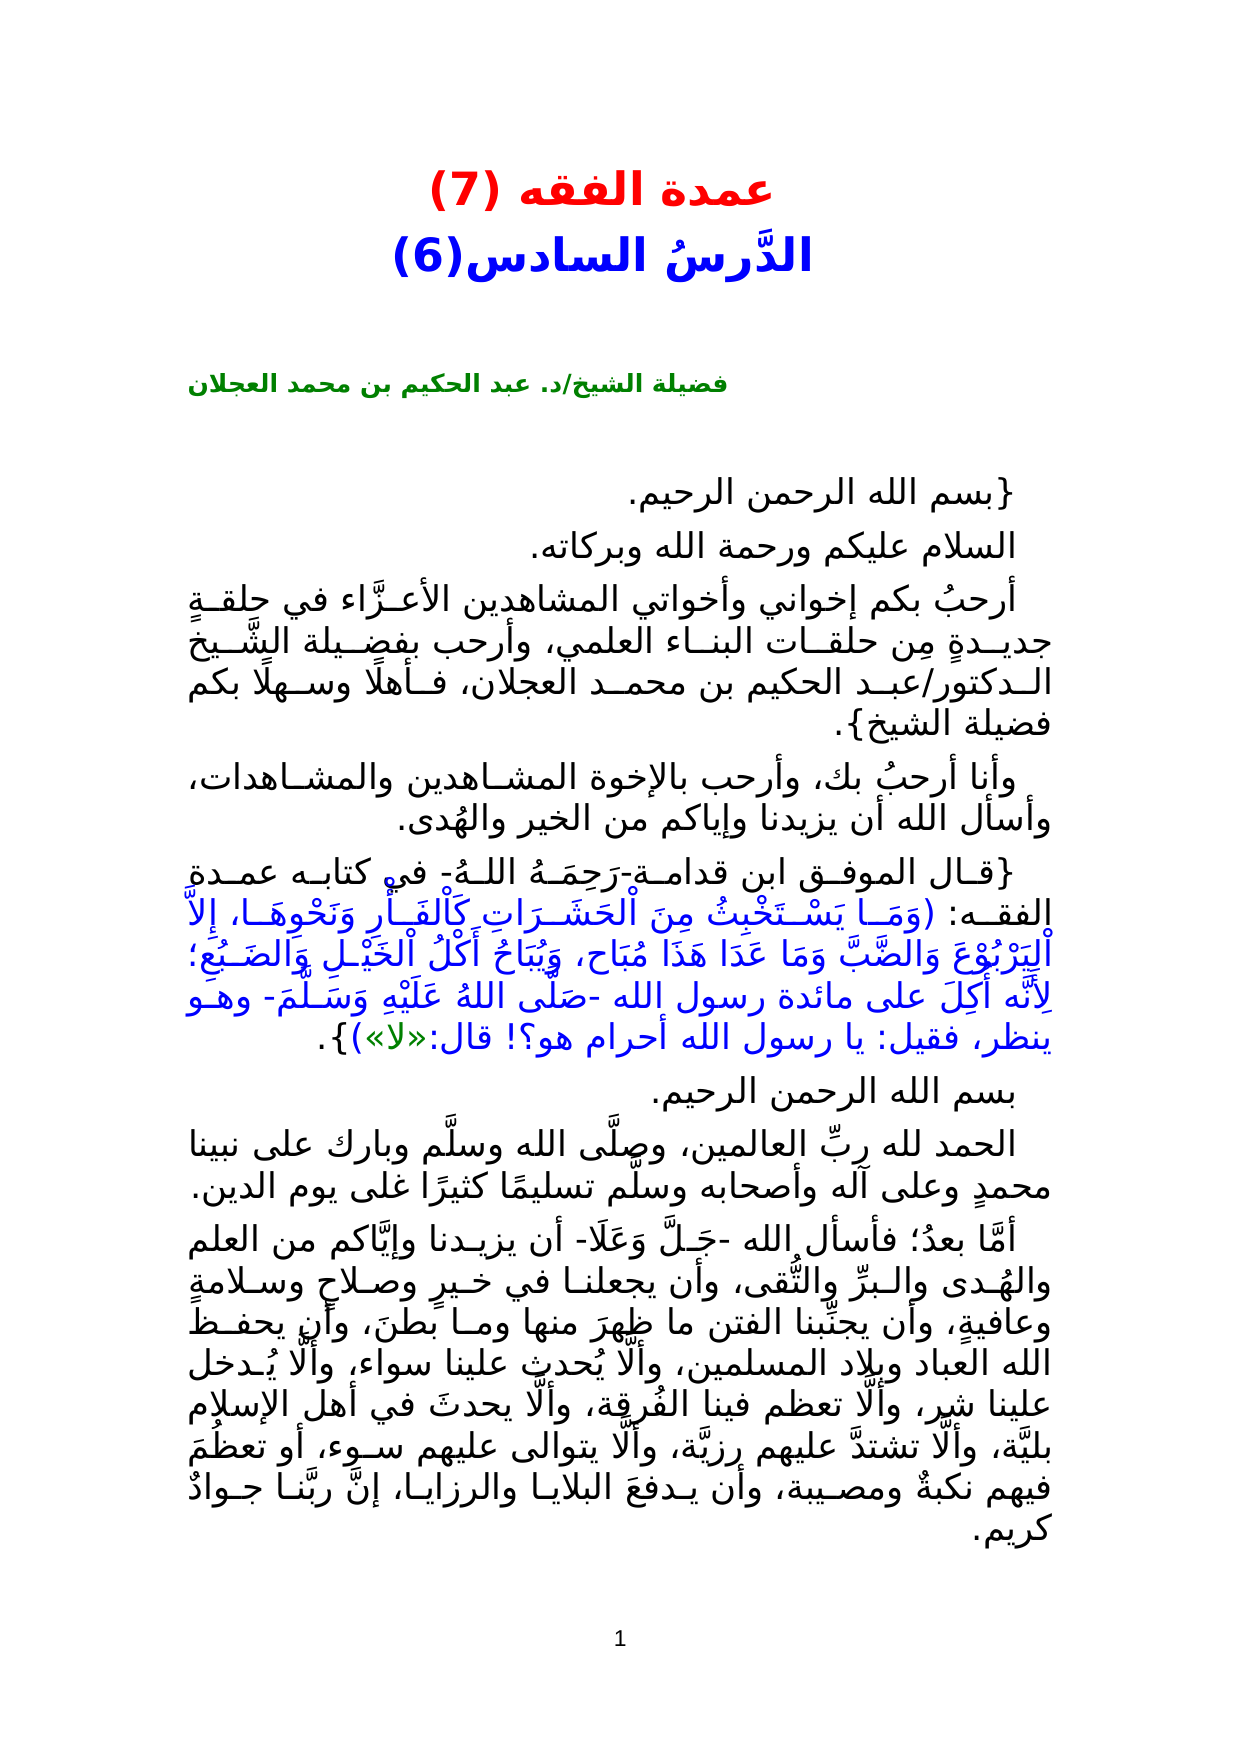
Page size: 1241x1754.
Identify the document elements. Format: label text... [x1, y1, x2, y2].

text أمَّا بعدُ؛ فأسأل الله -جَلَّ وَعَلَا- أن يزيدنا وإيَّاكم من العلم والهُدى والبرِّ والتُّقى، وأن يجعلنا في خيرٍ وصلاحٍ وسلامةٍ وعافيةٍ، وأن يجنِّبنا الفتن ما ظهرَ منها وما بطنَ، وأن يحفظ الله العباد وبلاد المسلمين، وألَّا يُحدث علينا سواء، وألَّا يُدخل علينا شر، وألَّا تعظم فينا الفُرقة، وألَّا يحدثَ في أهل الإسلام بليَّة، وألَّا تشتدَّ عليهم رزيَّة، وألَّا يتوالى عليهم سوء، أو تعظُمَ فيهم نكبةٌ ومصيبة، وأن يدفعَ البلايا والرزايا، إنَّ ربَّنا جوادٌ كريم. [187, 1219, 1053, 1549]
text السلام عليكم ورحمة الله وبركاته. [187, 525, 1053, 566]
text {قال الموفق ابن قدامة-رَحِمَهُ اللهُ- في كتابه عمدة الفقه: (وَمَا يَسْتَخْبِثُ مِنَ اْلحَشَرَاتِ كَاْلفَأْرِ وَنَحْوِهَا، إِلاَّ اْليَرْبُوْعَ وَالضَّبَّ وَمَا عَدَا هَذَا مُبَاح، وَيُبَاحُ أَكْلُ اْلخَيْلِ وَالضَبُعِ؛ لِأَنَّه أُكِلَ على مائدة رسول الله -صَلَّى اللهُ عَلَيْهِ وَسَلَّمَ- وهو ينظر، فقيل: يا رسول الله أحرام هو؟! قال:«لا»)}. [187, 851, 1053, 1058]
text عمدة الفقه (7) [187, 162, 1053, 216]
text الدَّرسُ السادس(6) [187, 228, 1053, 282]
text بسم الله الرحمن الرحيم. [187, 1070, 1053, 1111]
text الحمد لله ربِّ العالمين، وصلَّى الله وسلَّم وبارك على نبينا محمدٍ وعلى آله وأصحابه وسلَّم تسليمًا كثيرًا غلى يوم الدين. [187, 1124, 1053, 1206]
text فضيلة الشيخ/د. عبد الحكيم بن محمد العجلان [187, 369, 1053, 398]
text {بسم الله الرحمن الرحيم. [187, 471, 1053, 513]
text أرحبُ بكم إخواني وأخواتي المشاهدين الأعزَّاء في حلقةٍ جديدةٍ مِن حلقات البناء العلمي، وأرحب بفضيلة الشَّيخ الدكتور/عبد الحكيم بن محمد العجلان، فأهلًا وسهلًا بكم فضيلة الشيخ}. [187, 579, 1053, 744]
text وأنا أرحبُ بك، وأرحب بالإخوة المشاهدين والمشاهدات، وأسأل الله أن يزيدنا وإياكم من الخير والهُدى. [187, 756, 1053, 839]
